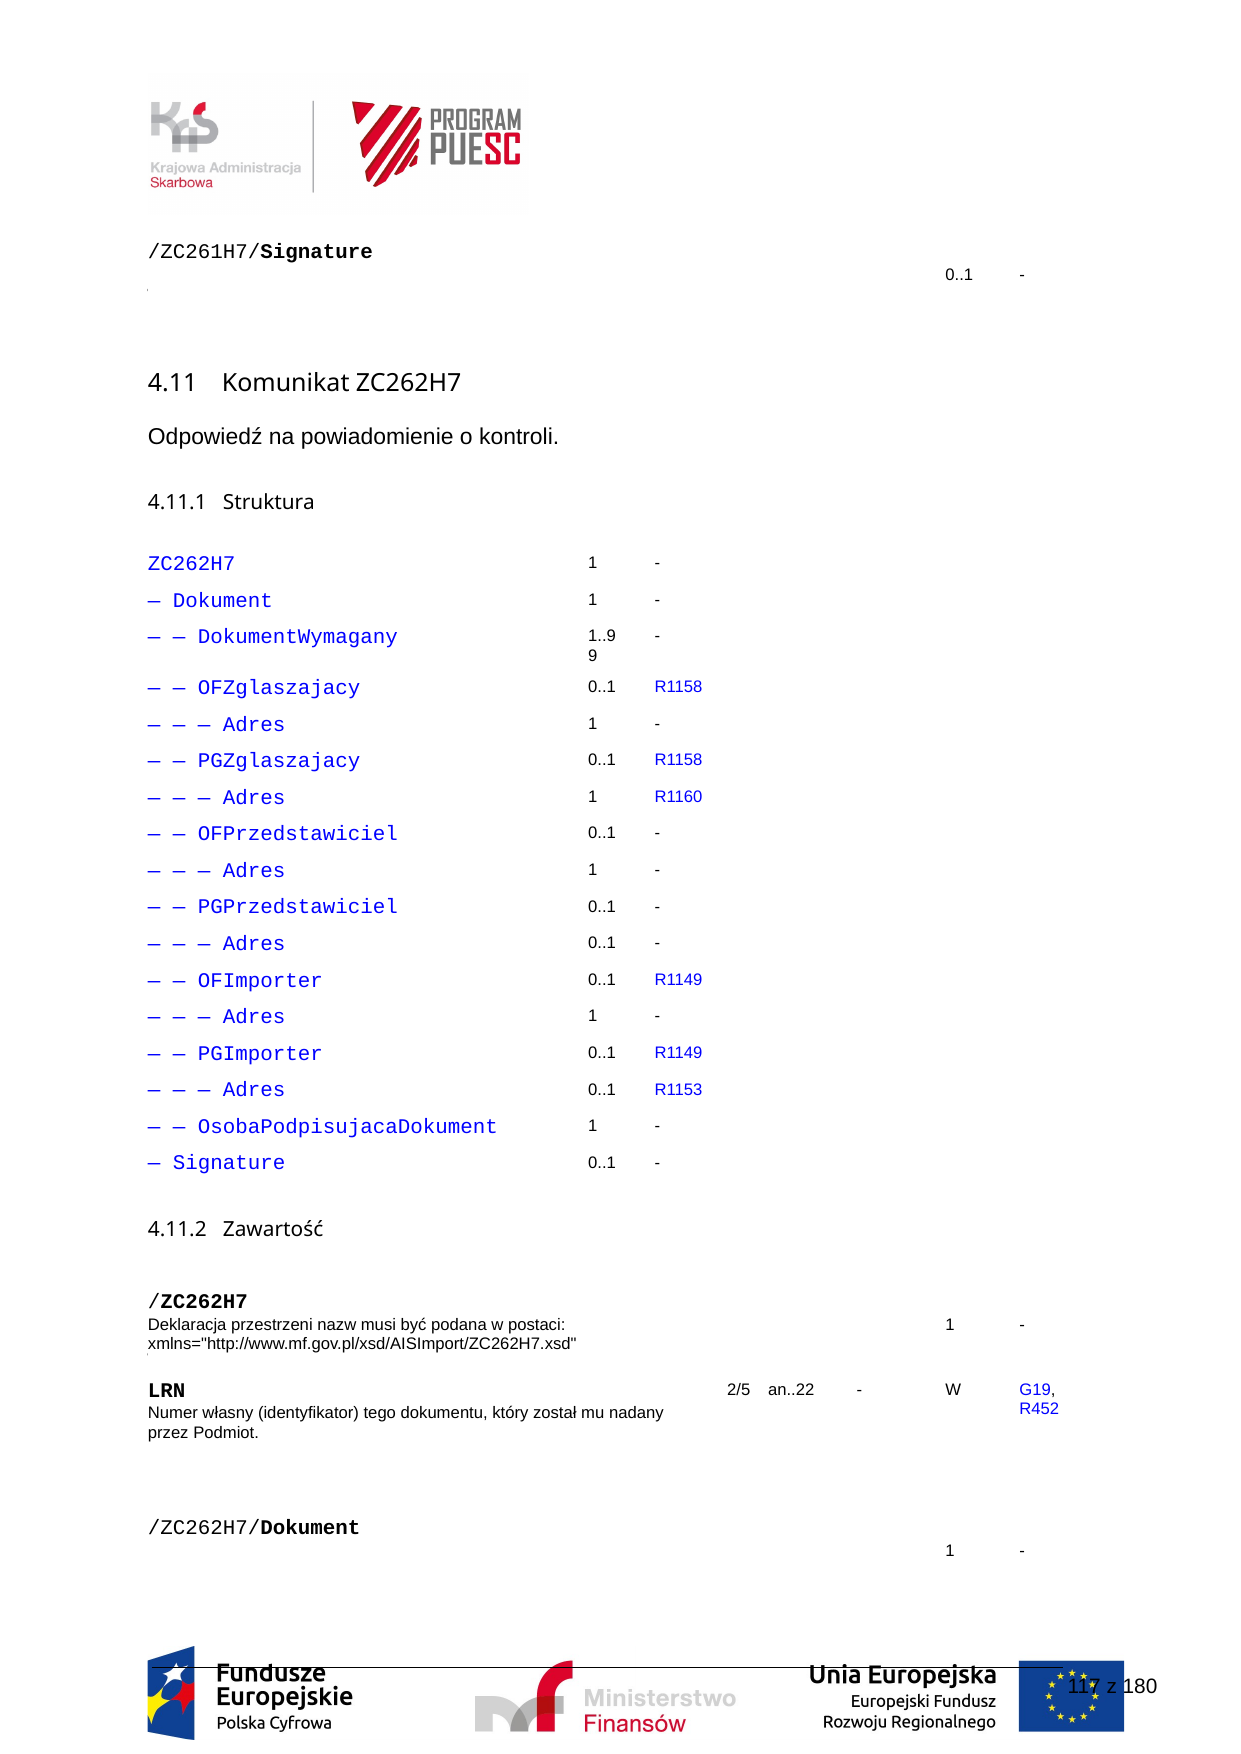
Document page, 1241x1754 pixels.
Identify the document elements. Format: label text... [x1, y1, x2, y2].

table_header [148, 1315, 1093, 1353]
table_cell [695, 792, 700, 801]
subtitle Zawartość [148, 1214, 1122, 1242]
text Odpowiedź na powiadomienie o kontroli. [148, 423, 1122, 450]
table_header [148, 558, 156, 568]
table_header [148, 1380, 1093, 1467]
subtitle Komunikat ZC262H7 [148, 364, 1122, 398]
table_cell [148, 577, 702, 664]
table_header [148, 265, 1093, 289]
text /ZC262H7 [148, 1291, 1122, 1315]
picture [147, 73, 529, 215]
text /ZC261H7/Signature [148, 241, 1122, 265]
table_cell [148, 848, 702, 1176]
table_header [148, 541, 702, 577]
picture [147, 1646, 1125, 1740]
text /ZC262H7/Dokument [148, 1517, 1122, 1541]
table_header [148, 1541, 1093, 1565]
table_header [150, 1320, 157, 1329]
subtitle Struktura [148, 487, 1122, 516]
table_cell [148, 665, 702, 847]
